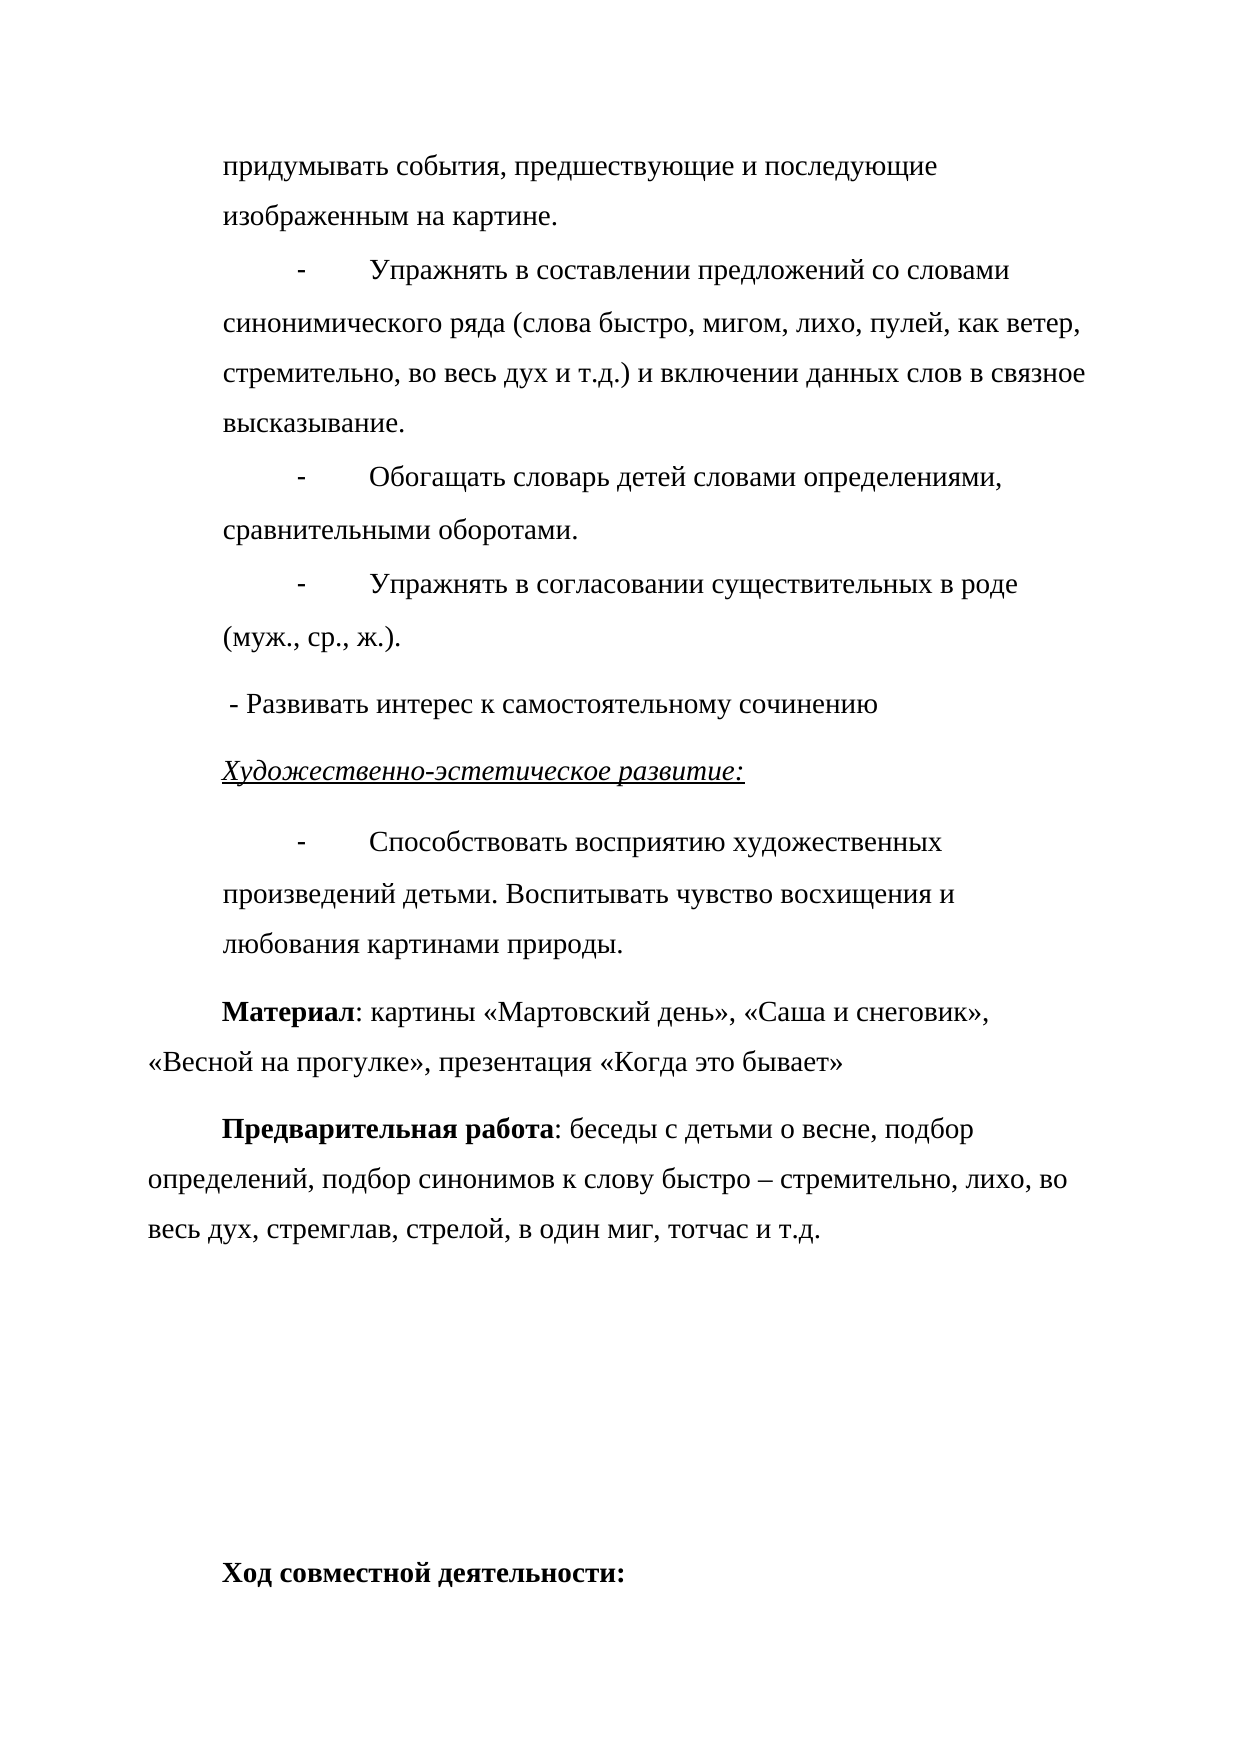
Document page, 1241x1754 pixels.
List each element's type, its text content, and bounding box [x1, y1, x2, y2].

list Способствовать восприятию художественных произведений детьми. Воспитывать чувство восхищения и любования картинами природы. [223, 820, 1092, 960]
text Материал: картины «Мартовский день», «Саша и снеговик», «Весной на прогулке», презентация «Когда это бывает» [148, 994, 1092, 1077]
list Упражнять в составлении предложений со словами синонимического ряда (слова быстро, мигом, лихо, пулей, как ветер, стремительно, во весь дух и т.д.) и включении данных слов в связное высказывание. [223, 248, 1092, 439]
text Предварительная работа: беседы с детьми о весне, подбор определений, подбор синонимов к слову быстро – стремительно, лихо, во весь дух, стремглав, стрелой, в один миг, тотчас и т.д. [148, 1111, 1092, 1245]
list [223, 148, 1092, 232]
text Художественно-эстетическое развитие: [148, 753, 1092, 786]
text - Развивать интерес к самостоятельному сочинению [148, 686, 1092, 719]
list Обогащать словарь детей словами определениями, сравнительными оборотами. [223, 456, 1092, 546]
list Упражнять в согласовании существительных в роде (муж., ср., ж.). [223, 562, 1092, 652]
text Ход совместной деятельности: [148, 1555, 1092, 1588]
